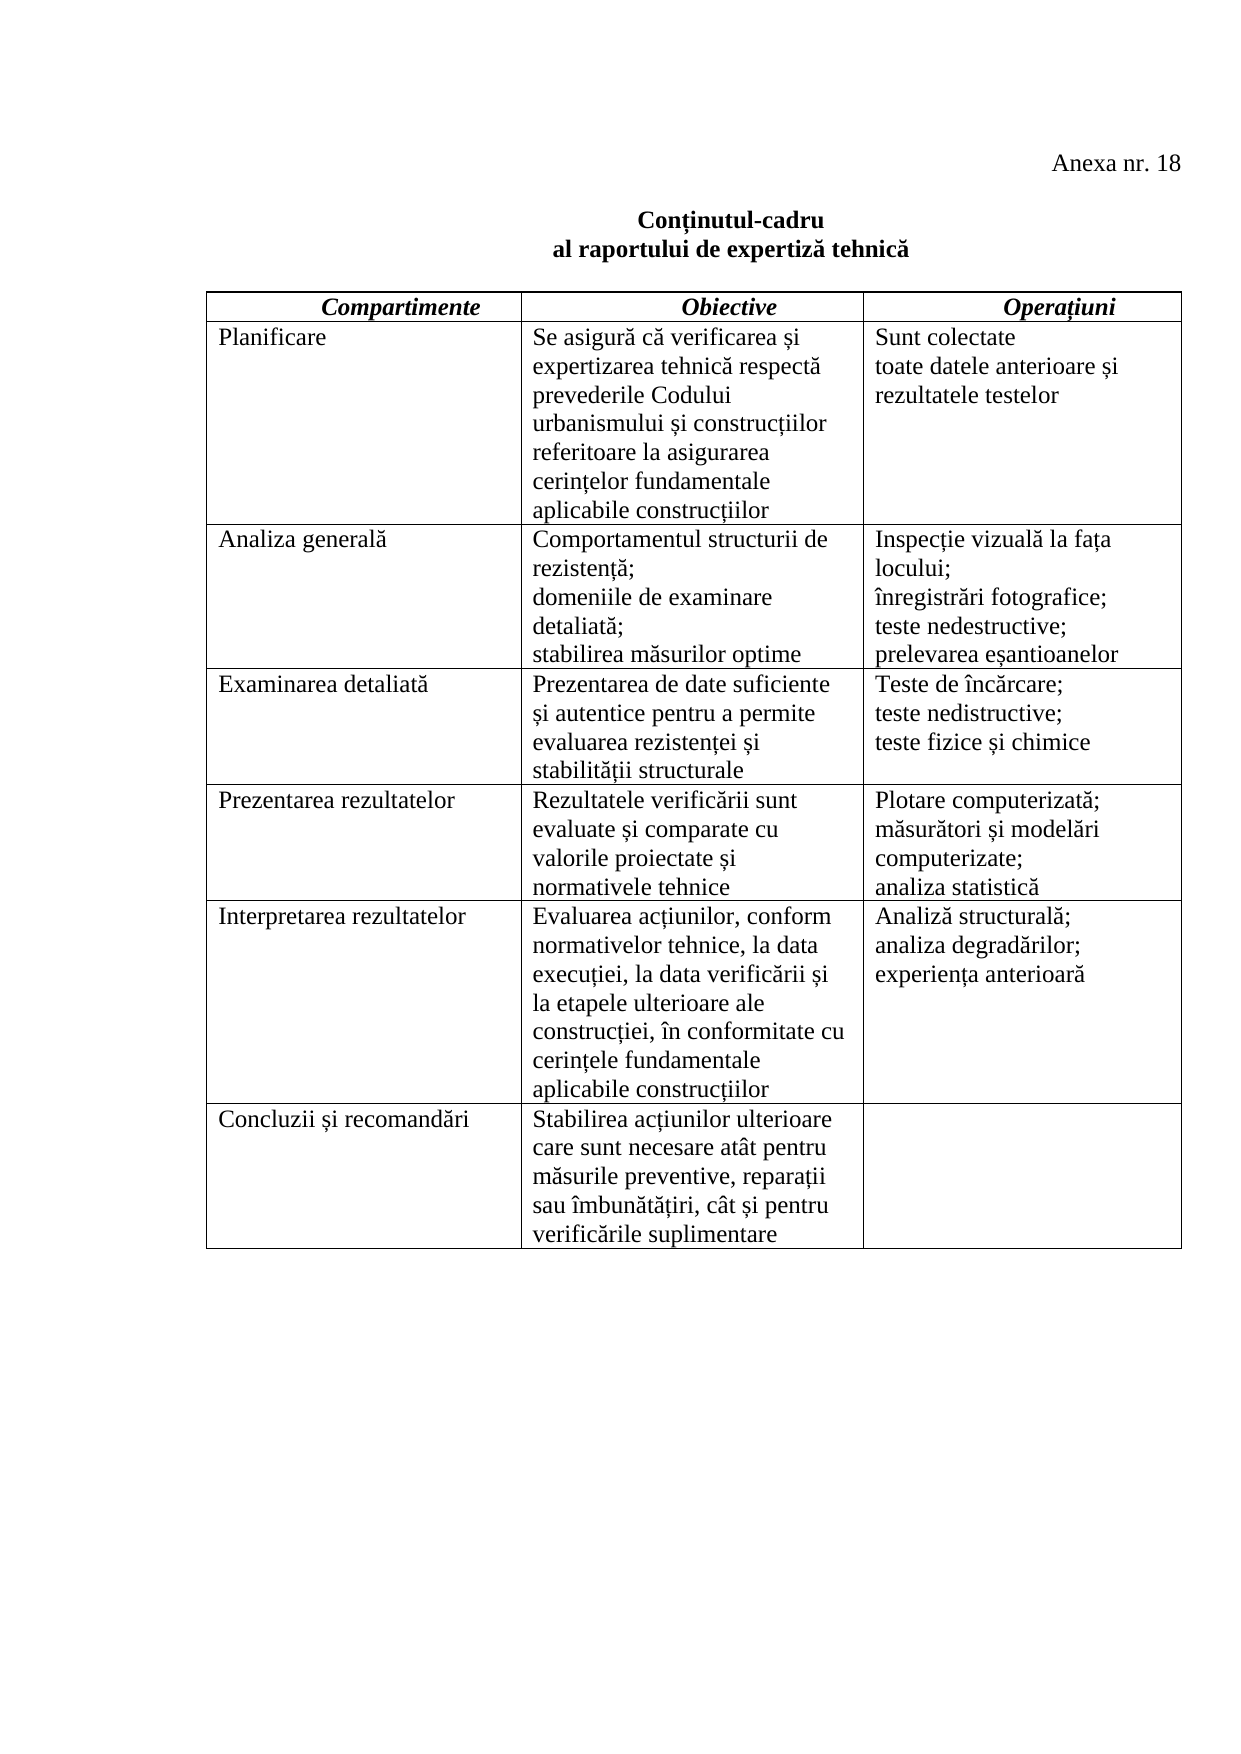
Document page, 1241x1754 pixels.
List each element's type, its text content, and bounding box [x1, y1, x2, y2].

table_cell Sunt colectate toate datele anterioare și rezultatele testelor [864, 322, 1181, 523]
table_cell Examinarea detaliată [207, 669, 521, 784]
table_cell Rezultatele verificării sunt evaluate și comparate cu valorile proiectate și normativele tehnice [522, 785, 863, 900]
table_header Operațiuni [864, 293, 1181, 321]
table_cell Se asigură că verificarea și expertizarea tehnică respectă prevederile Codului urbanismului și construcțiilor referitoare la asigurarea cerințelor fundamentale aplicabile construcțiilor [522, 322, 863, 523]
table_cell Interpretarea rezultatelor [207, 901, 521, 1103]
text al raportului de expertiză tehnică [207, 234, 1181, 263]
table_cell Analiză structurală; analiza degradărilor; experiența anterioară [864, 901, 1181, 1103]
table_header Obiective [522, 293, 863, 321]
table_cell Prezentarea de date suficiente și autentice pentru a permite evaluarea rezistenței și stabilității structurale [522, 669, 863, 784]
table_cell Analiza generală [207, 525, 521, 668]
table_cell Comportamentul structurii de rezistență; domeniile de examinare detaliată; stabilirea măsurilor optime [522, 525, 863, 668]
table_cell [864, 1104, 1181, 1247]
text Anexa nr. 18 [207, 148, 1181, 176]
table_header Compartimente [207, 293, 521, 321]
table_cell Planificare [207, 322, 521, 523]
table_cell Plotare computerizată; măsurători și modelări computerizate; analiza statistică [864, 785, 1181, 900]
table_cell Evaluarea acțiunilor, conform normativelor tehnice, la data execuției, la data verificării și la etapele ulterioare ale construcției, în conformitate cu cerințele fundamentale aplicabile construcțiilor [522, 901, 863, 1103]
table_cell Inspecție vizuală la fața locului; înregistrări fotografice; teste nedestructive; prelevarea eșantioanelor [864, 525, 1181, 668]
table_cell Teste de încărcare; teste nedistructive; teste fizice și chimice [864, 669, 1181, 784]
table_cell Stabilirea acțiunilor ulterioare care sunt necesare atât pentru măsurile preventive, reparații sau îmbunătățiri, cât și pentru verificările suplimentare [522, 1104, 863, 1247]
text Conținutul-cadru [207, 205, 1181, 234]
table_cell Prezentarea rezultatelor [207, 785, 521, 900]
table_cell Concluzii și recomandări [207, 1104, 521, 1247]
